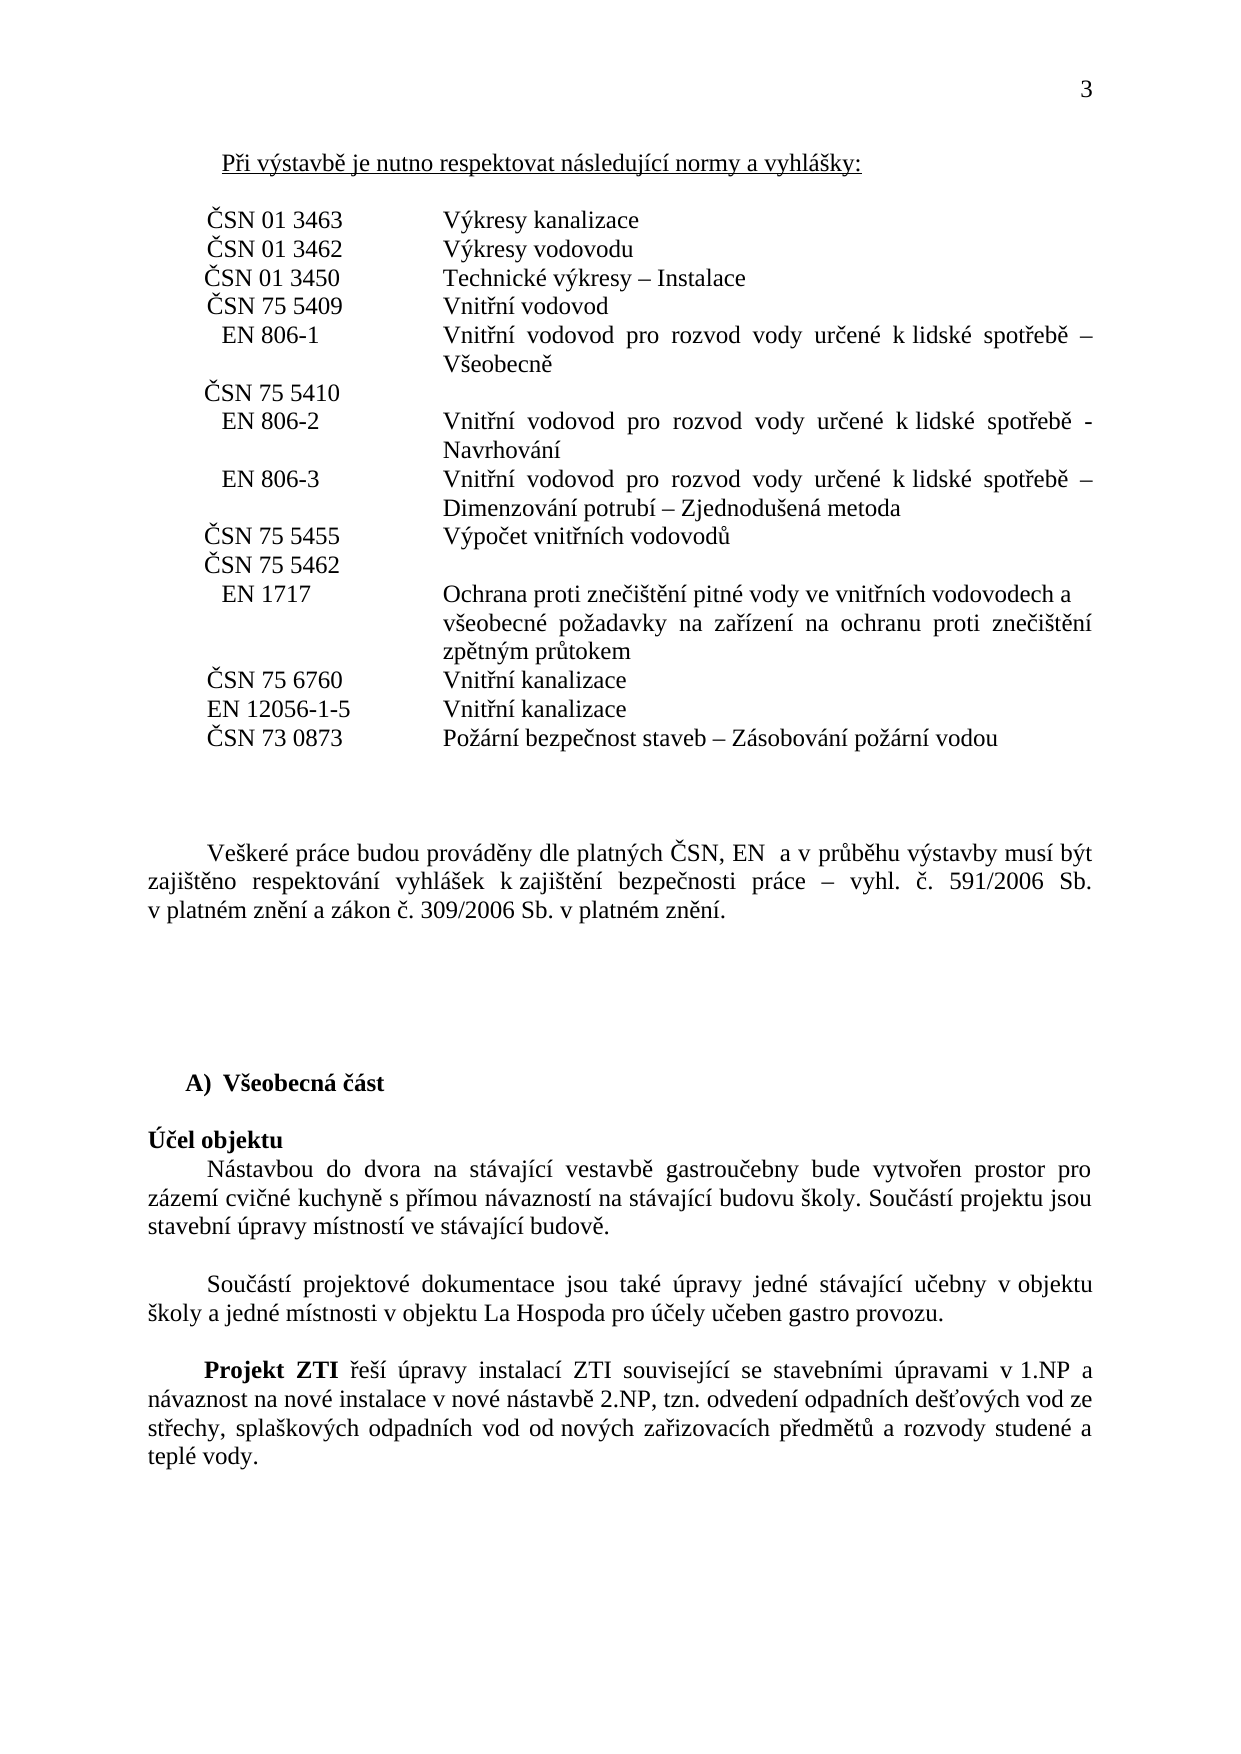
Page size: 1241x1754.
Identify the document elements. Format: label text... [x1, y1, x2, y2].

text Veškeré práce budou prováděny dle platných ČSN, EN a v průběhu výstavby musí být zajištěno respektování vyhlášek k zajištění bezpečnosti práce – vyhl. č. 591/2006 Sb. v platném znění a zákon č. 309/2006 Sb. v platném znění. [148, 838, 1093, 924]
text ČSN 75 6760 Vnitřní kanalizace [148, 665, 1093, 694]
text EN 806-3 Vnitřní vodovod pro rozvod vody určené k lidské spotřebě – Dimenzování potrubí – Zjednodušená metoda [221, 464, 1093, 521]
text EN 806-2 Vnitřní vodovod pro rozvod vody určené k lidské spotřebě - Navrhování [221, 406, 1093, 464]
text Součástí projektové dokumentace jsou také úpravy jedné stávající učebny v objektu školy a jedné místnosti v objektu La Hospoda pro účely učeben gastro provozu. [148, 1269, 1093, 1326]
text EN 12056-1-5 Vnitřní kanalizace [148, 694, 1093, 723]
text ČSN 75 5455 Výpočet vnitřních vodovodů [148, 521, 1093, 550]
text ČSN 75 5409 Vnitřní vodovod [148, 291, 1093, 320]
text EN 806-1 Vnitřní vodovod pro rozvod vody určené k lidské spotřebě – Všeobecně [221, 320, 1093, 378]
text ČSN 01 3450 Technické výkresy – Instalace [148, 263, 1093, 291]
text Při výstavbě je nutno respektovat následující normy a vyhlášky: [148, 148, 1093, 176]
list Všeobecná část [185, 1068, 1093, 1096]
text Projekt ZTI řeší úpravy instalací ZTI související se stavebními úpravami v 1.NP a návaznost na nové instalace v nové nástavbě 2.NP, tzn. odvedení odpadních dešťových vod ze střechy, splaškových odpadních vod od nových zařizovacích předmětů a rozvody studené a teplé vody. [148, 1355, 1093, 1470]
text EN 1717 Ochrana proti znečištění pitné vody ve vnitřních vodovodech a [148, 579, 1093, 608]
text všeobecné požadavky na zařízení na ochranu proti znečištění zpětným průtokem [443, 608, 1093, 665]
text ČSN 73 0873 Požární bezpečnost staveb – Zásobování požární vodou [148, 723, 1093, 751]
text Účel objektu [148, 1125, 1093, 1154]
text ČSN 75 5410 [148, 378, 1093, 406]
text Nástavbou do dvora na stávající vestavbě gastroučebny bude vytvořen prostor pro zázemí cvičné kuchyně s přímou návazností na stávající budovu školy. Součástí projektu jsou stavební úpravy místností ve stávající budově. [148, 1154, 1093, 1240]
text ČSN 75 5462 [148, 550, 1093, 579]
text ČSN 01 3463 Výkresy kanalizace [207, 205, 1093, 234]
text ČSN 01 3462 Výkresy vodovodu [207, 234, 1093, 263]
